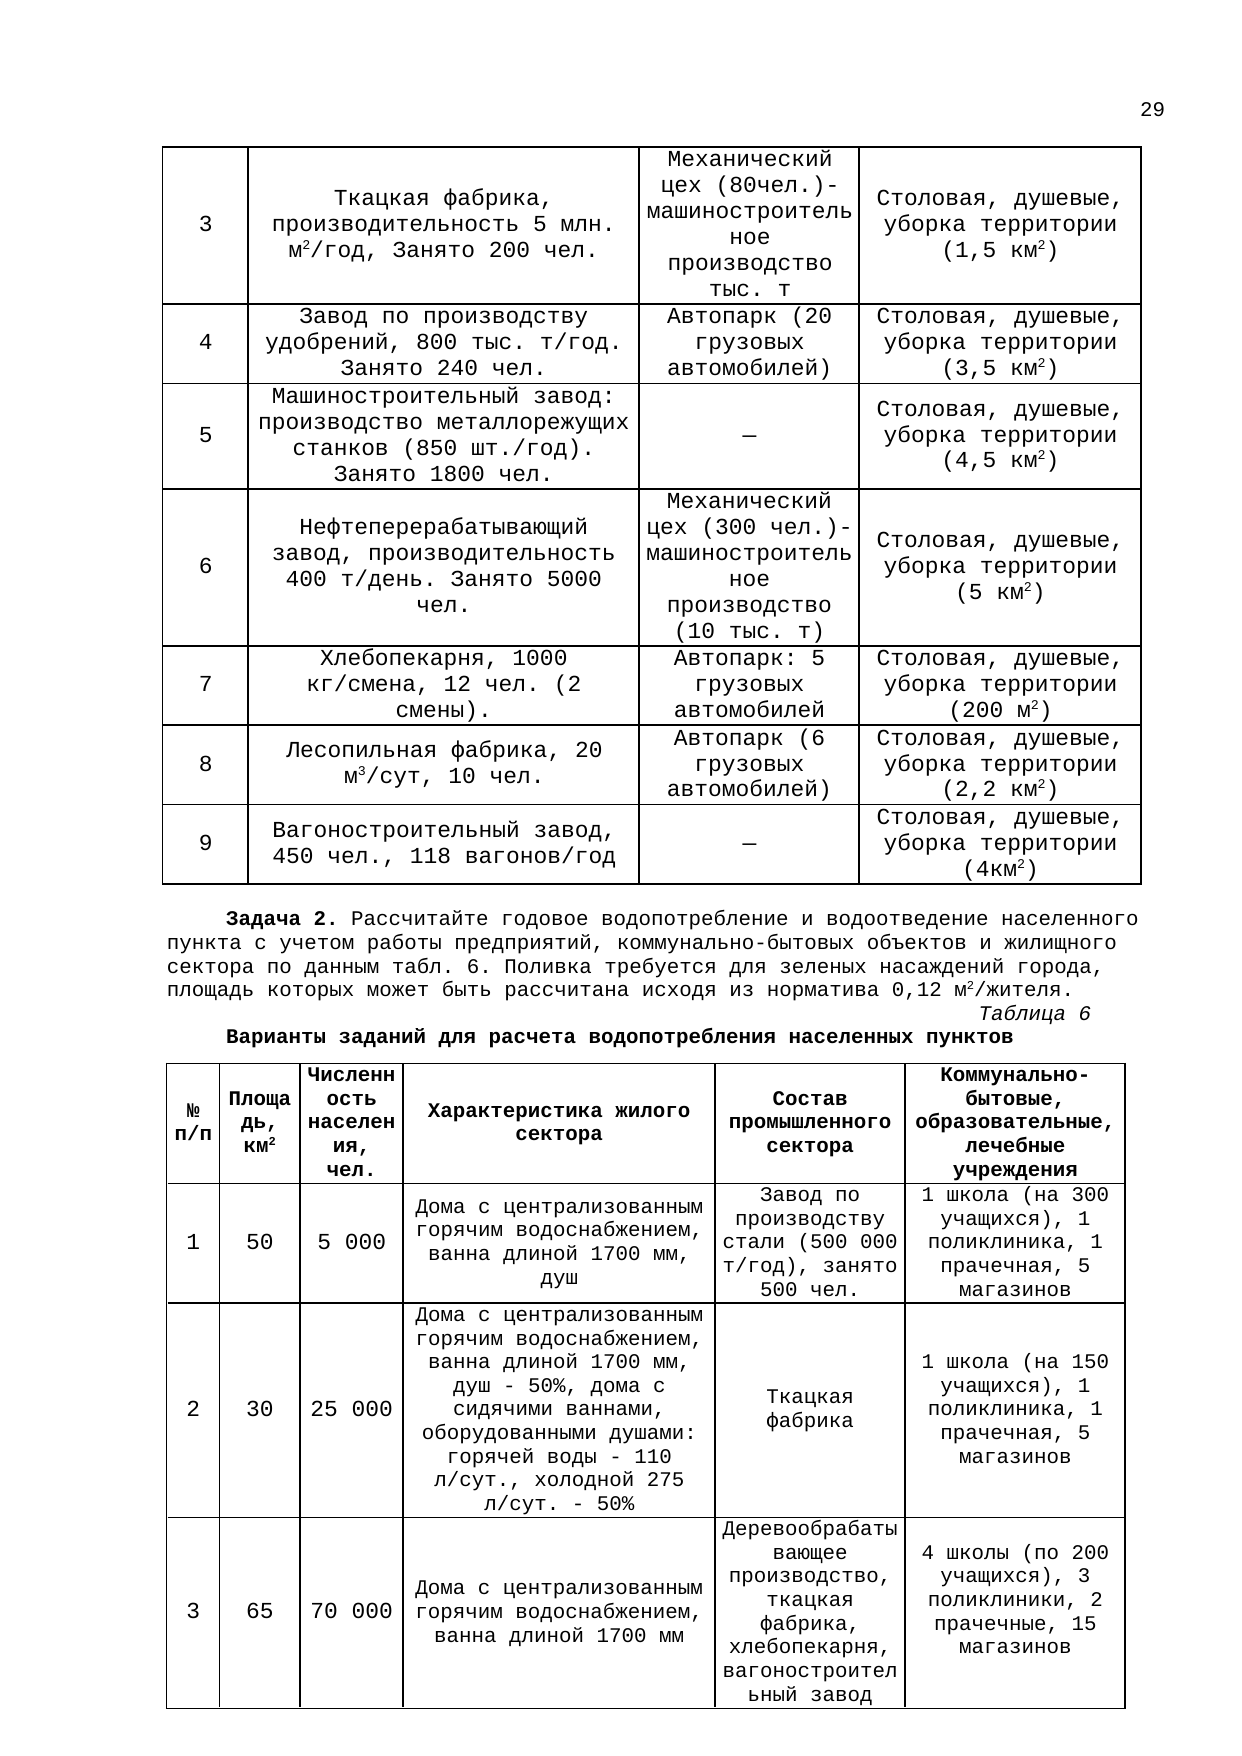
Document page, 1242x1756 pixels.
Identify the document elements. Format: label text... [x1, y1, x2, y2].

table_header Площадь, км2 [220, 1064, 299, 1182]
table_header Численность населения, чел. [301, 1064, 402, 1182]
table_header Коммунально-бытовые, образовательные, лечебные учреждения [906, 1064, 1124, 1182]
table_cell 4 [163, 305, 247, 382]
table_cell Ткацкая фабрика, производительность 5 млн. м2/год, Занято 200 чел. [249, 148, 638, 303]
table_cell Столовая, душевые, уборка территории (4,5 км2) [860, 384, 1140, 488]
table_cell Механический цех (80чел.)-машиностроительное производство тыс. т [640, 148, 858, 303]
table_cell 1 школа (на 300 учащихся), 1 поликлиника, 1 прачечная, 5 магазинов [906, 1184, 1124, 1302]
table_cell Ткацкая фабрика [716, 1304, 904, 1517]
table_cell Автопарк (20 грузовых автомобилей) [640, 305, 858, 382]
table_cell 8 [163, 726, 247, 804]
table_cell Машиностроительный завод: производство металлорежущих станков (850 шт./год). Занято 1800 чел. [249, 384, 638, 488]
table_cell 1 школа (на 150 учащихся), 1 поликлиника, 1 прачечная, 5 магазинов [906, 1304, 1124, 1517]
table_cell 70 000 [301, 1518, 402, 1707]
table_cell Лесопильная фабрика, 20 м3/сут, 10 чел. [249, 726, 638, 804]
table_cell Столовая, душевые, уборка территории (5 км2) [860, 490, 1140, 645]
table_cell Автопарк: 5 грузовых автомобилей [640, 647, 858, 724]
table_cell Столовая, душевые, уборка территории (2,2 км2) [860, 726, 1140, 804]
text Варианты заданий для расчета водопотребления населенных пунктов [167, 1027, 1164, 1050]
table_cell Нефтеперерабатывающий завод, производительность 400 т/день. Занято 5000 чел. [249, 490, 638, 645]
table_header Характеристика жилого сектора [404, 1064, 714, 1182]
table_cell 6 [163, 490, 247, 645]
text Таблица 6 [167, 1003, 1091, 1027]
table_cell Деревообрабатывающее производство, ткацкая фабрика, хлебопекарня, вагоностроительный завод [716, 1518, 904, 1707]
table_header Состав промышленного сектора [716, 1064, 904, 1182]
table_cell 4 школы (по 200 учащихся), 3 поликлиники, 2 прачечные, 15 магазинов [906, 1518, 1124, 1707]
table_cell Хлебопекарня, 1000 кг/смена, 12 чел. (2 смены). [249, 647, 638, 724]
table_cell Столовая, душевые, уборка территории (200 м2) [860, 647, 1140, 724]
table_cell Завод по производству удобрений, 800 тыс. т/год. Занято 240 чел. [249, 305, 638, 382]
table_cell Дома с централизованным горячим водоснабжением, ванна длиной 1700 мм, душ - 50%, дома с сидячими ваннами, оборудованными душами: горячей воды - 110 л/сут., холодной 275 л/сут. - 50% [404, 1304, 714, 1517]
table_cell Столовая, душевые, уборка территории (1,5 км2) [860, 148, 1140, 303]
table_cell 7 [163, 647, 247, 724]
table_cell 5 [163, 384, 247, 488]
table_cell 50 [220, 1184, 299, 1302]
table_cell 9 [163, 805, 247, 883]
text Задача 2. Рассчитайте годовое водопотребление и водоотведение населенного пункта с учетом работы предприятий, коммунально-бытовых объектов и жилищного сектора по данным табл. 6. Поливка требуется для зеленых насаждений города, площадь которых может быть рассчитана исходя из норматива 0,12 м2/жителя. [167, 908, 1164, 1003]
table_cell 1 [167, 1184, 219, 1302]
table_cell Дома с централизованным горячим водоснабжением, ванна длиной 1700 мм, душ [404, 1184, 714, 1302]
table_cell Столовая, душевые, уборка территории (4км2) [860, 805, 1140, 883]
table_cell 5 000 [301, 1184, 402, 1302]
table_cell Дома с централизованным горячим водоснабжением, ванна длиной 1700 мм [404, 1518, 714, 1707]
table_cell 2 [167, 1303, 219, 1517]
table_cell Завод по производству стали (500 000 т/год), занято 500 чел. [716, 1184, 904, 1302]
table_cell 3 [167, 1518, 219, 1707]
table_cell 25 000 [301, 1304, 402, 1517]
table_cell Вагоностроительный завод, 450 чел., 118 вагонов/год [249, 805, 638, 883]
table_cell Механический цех (300 чел.)-машиностроительное производство (10 тыс. т) [640, 490, 858, 645]
table_header № п/п [167, 1064, 219, 1182]
table_cell — [640, 805, 858, 883]
table_cell — [640, 384, 858, 488]
table_cell 30 [220, 1304, 299, 1517]
table_cell 3 [163, 148, 247, 303]
table_cell Автопарк (6 грузовых автомобилей) [640, 726, 858, 804]
table_cell Столовая, душевые, уборка территории (3,5 км2) [860, 305, 1140, 382]
table_cell 65 [220, 1518, 299, 1707]
